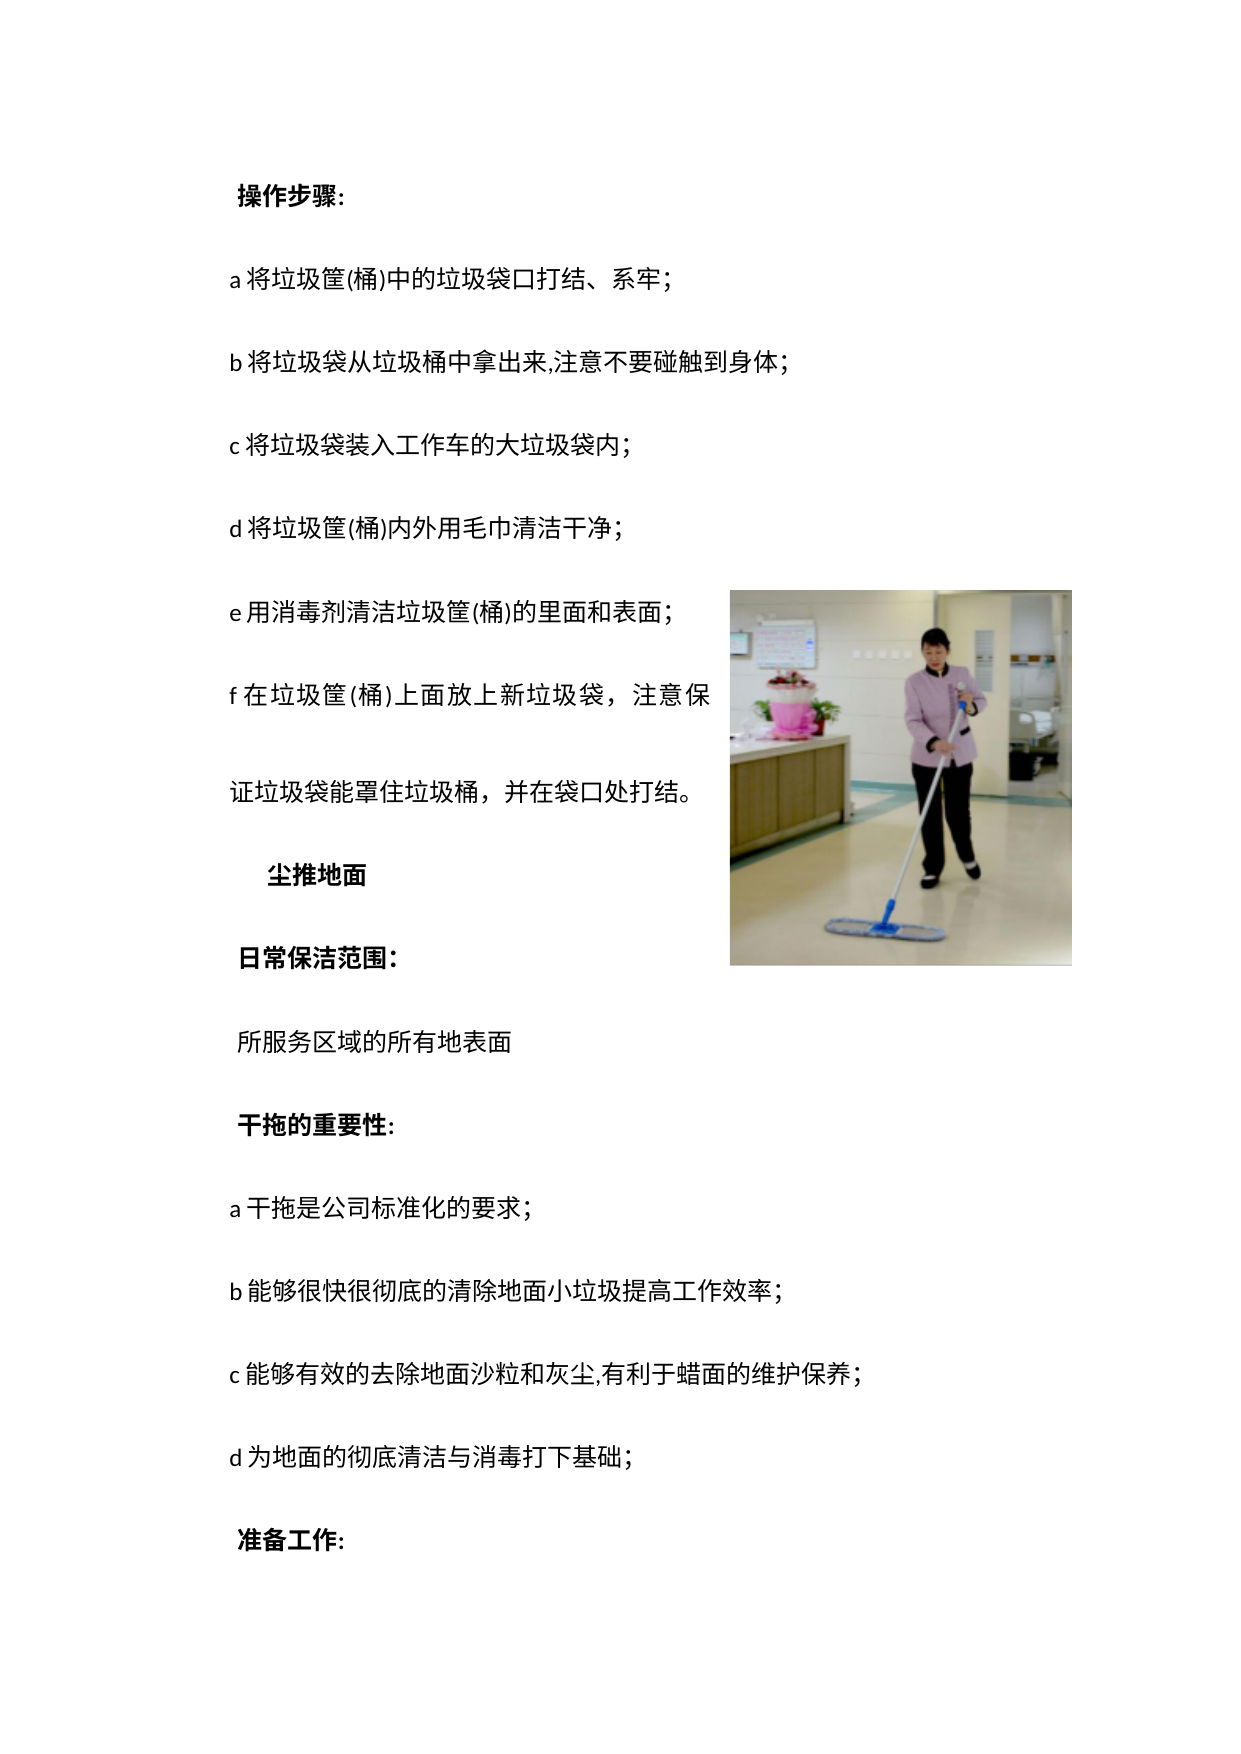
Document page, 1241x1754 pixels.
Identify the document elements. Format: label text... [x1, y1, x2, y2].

text d为地面的彻底清洁与消毒打下基础； [229, 1423, 1053, 1488]
text d将垃圾筐(桶)内外用毛巾清洁干净； [229, 494, 1053, 559]
text 日常保洁范围： [187, 924, 1053, 989]
text c能够有效的去除地面沙粒和灰尘,有利于蜡面的维护保养； [229, 1340, 1053, 1405]
text 准备工作: [187, 1506, 1053, 1571]
picture [729, 590, 1072, 967]
text 所服务区域的所有地表面 [187, 1008, 1053, 1073]
text a干拖是公司标准化的要求； [229, 1174, 1053, 1239]
text f在垃圾筐(桶)上面放上新垃圾袋，注意保证垃圾袋能罩住垃圾桶，并在袋口处打结。 [229, 661, 729, 823]
text 干拖的重要性: [187, 1091, 1053, 1156]
text b将垃圾袋从垃圾桶中拿出来,注意不要碰触到身体； [229, 328, 1053, 393]
text 操作步骤: [187, 162, 1053, 227]
text 尘推地面 [217, 841, 729, 906]
text c将垃圾袋装入工作车的大垃圾袋内； [229, 411, 1053, 476]
text a将垃圾筐(桶)中的垃圾袋口打结、系牢； [229, 245, 1053, 310]
text e用消毒剂清洁垃圾筐(桶)的里面和表面； [229, 578, 1053, 643]
text b能够很快很彻底的清除地面小垃圾提高工作效率； [229, 1257, 1053, 1322]
